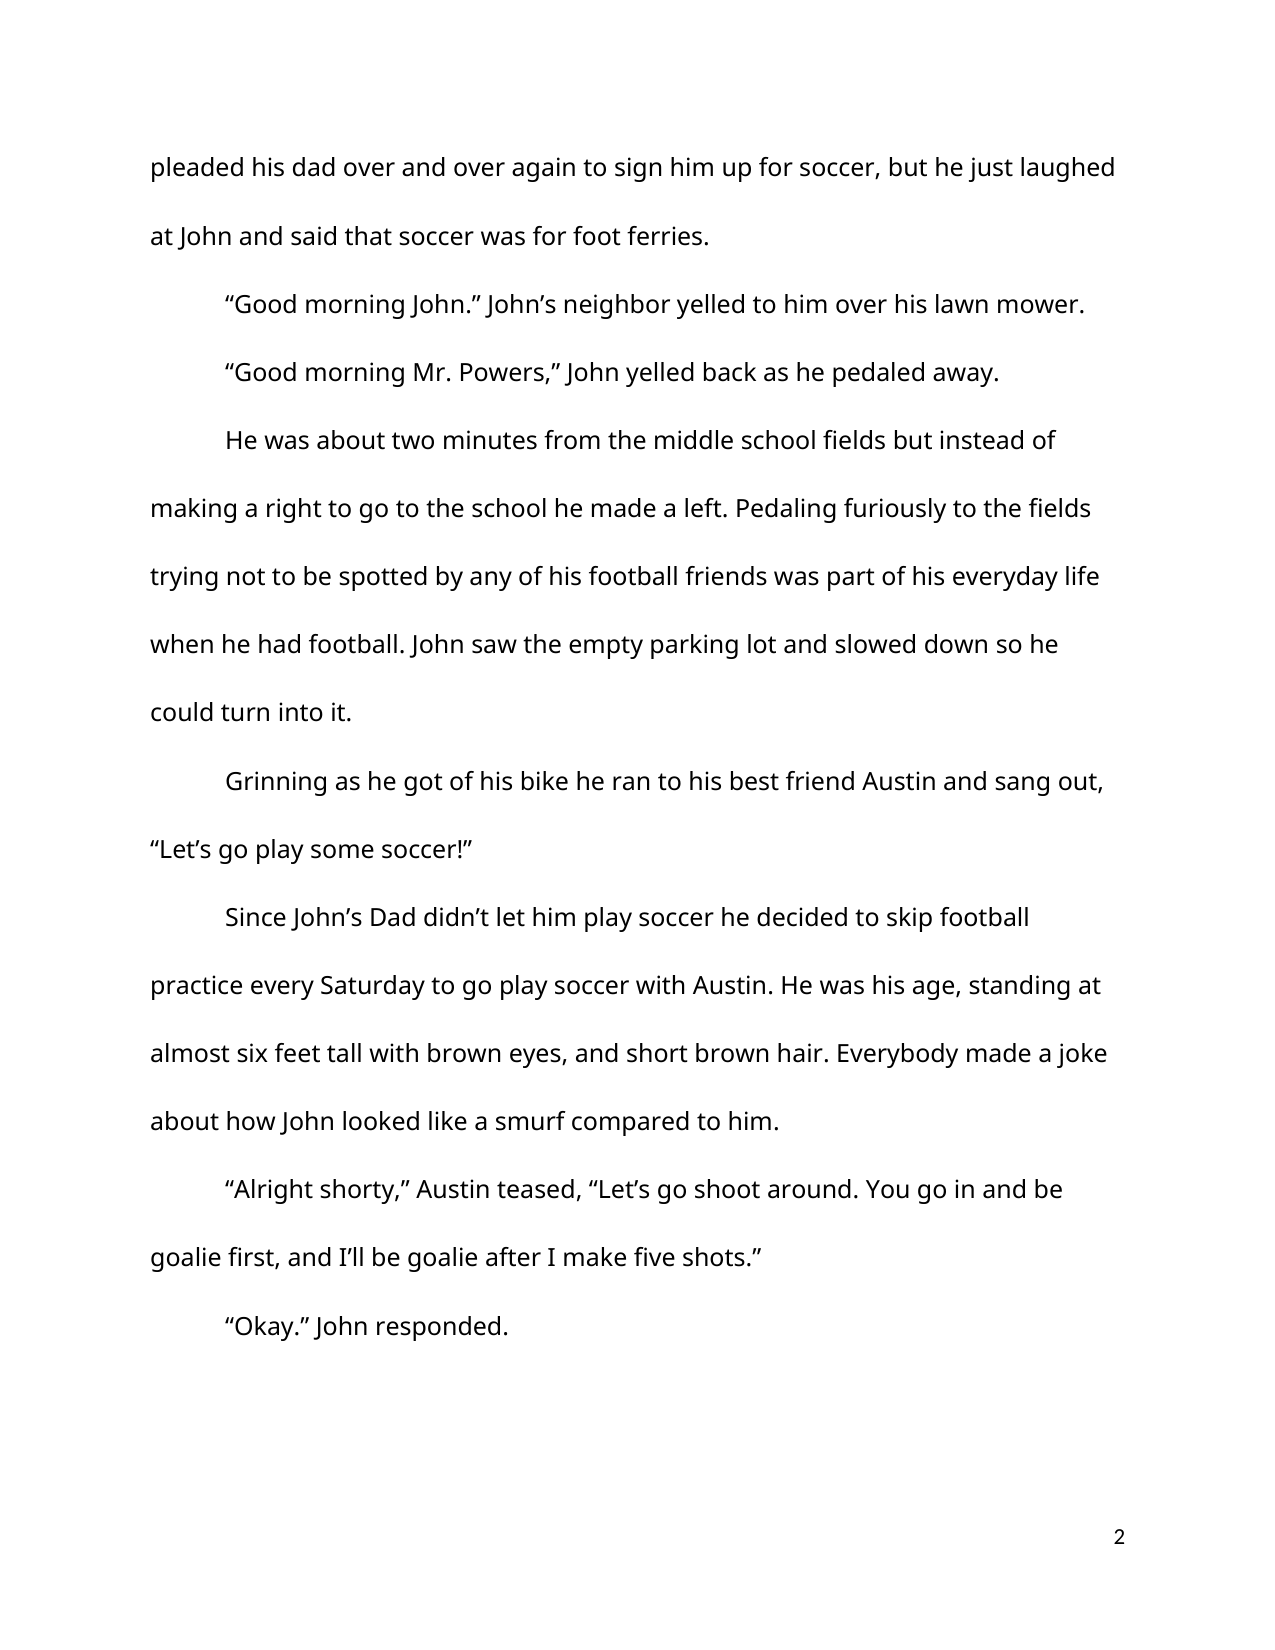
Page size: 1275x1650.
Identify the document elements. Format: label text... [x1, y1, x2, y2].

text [150, 150, 1125, 252]
text Since John’s Dad didn’t let him play soccer he decided to skip football practice every Saturday to go play soccer with Austin. He was his age, standing at almost six feet tall with brown eyes, and short brown hair. Everybody made a joke about how John looked like a smurf compared to him. [150, 899, 1125, 1138]
text “Alright shorty,” Austin teased, “Let’s go shoot around. You go in and be goalie first, and I’ll be goalie after I make five shots.” [150, 1172, 1125, 1274]
text “Good morning Mr. Powers,” John yelled back as he pedaled away. [150, 354, 1125, 388]
text He was about two minutes from the middle school fields but instead of making a right to go to the school he made a left. Pedaling furiously to the fields trying not to be spotted by any of his football friends was part of his everyday life when he had football. John saw the empty parking lot and slowed down so he could turn into it. [150, 422, 1125, 729]
text Grinning as he got of his bike he ran to his best friend Austin and sang out, “Let’s go play some soccer!” [150, 763, 1125, 865]
text “Okay.” John responded. [150, 1308, 1125, 1342]
text “Good morning John.” John’s neighbor yelled to him over his lawn mower. [150, 286, 1125, 320]
